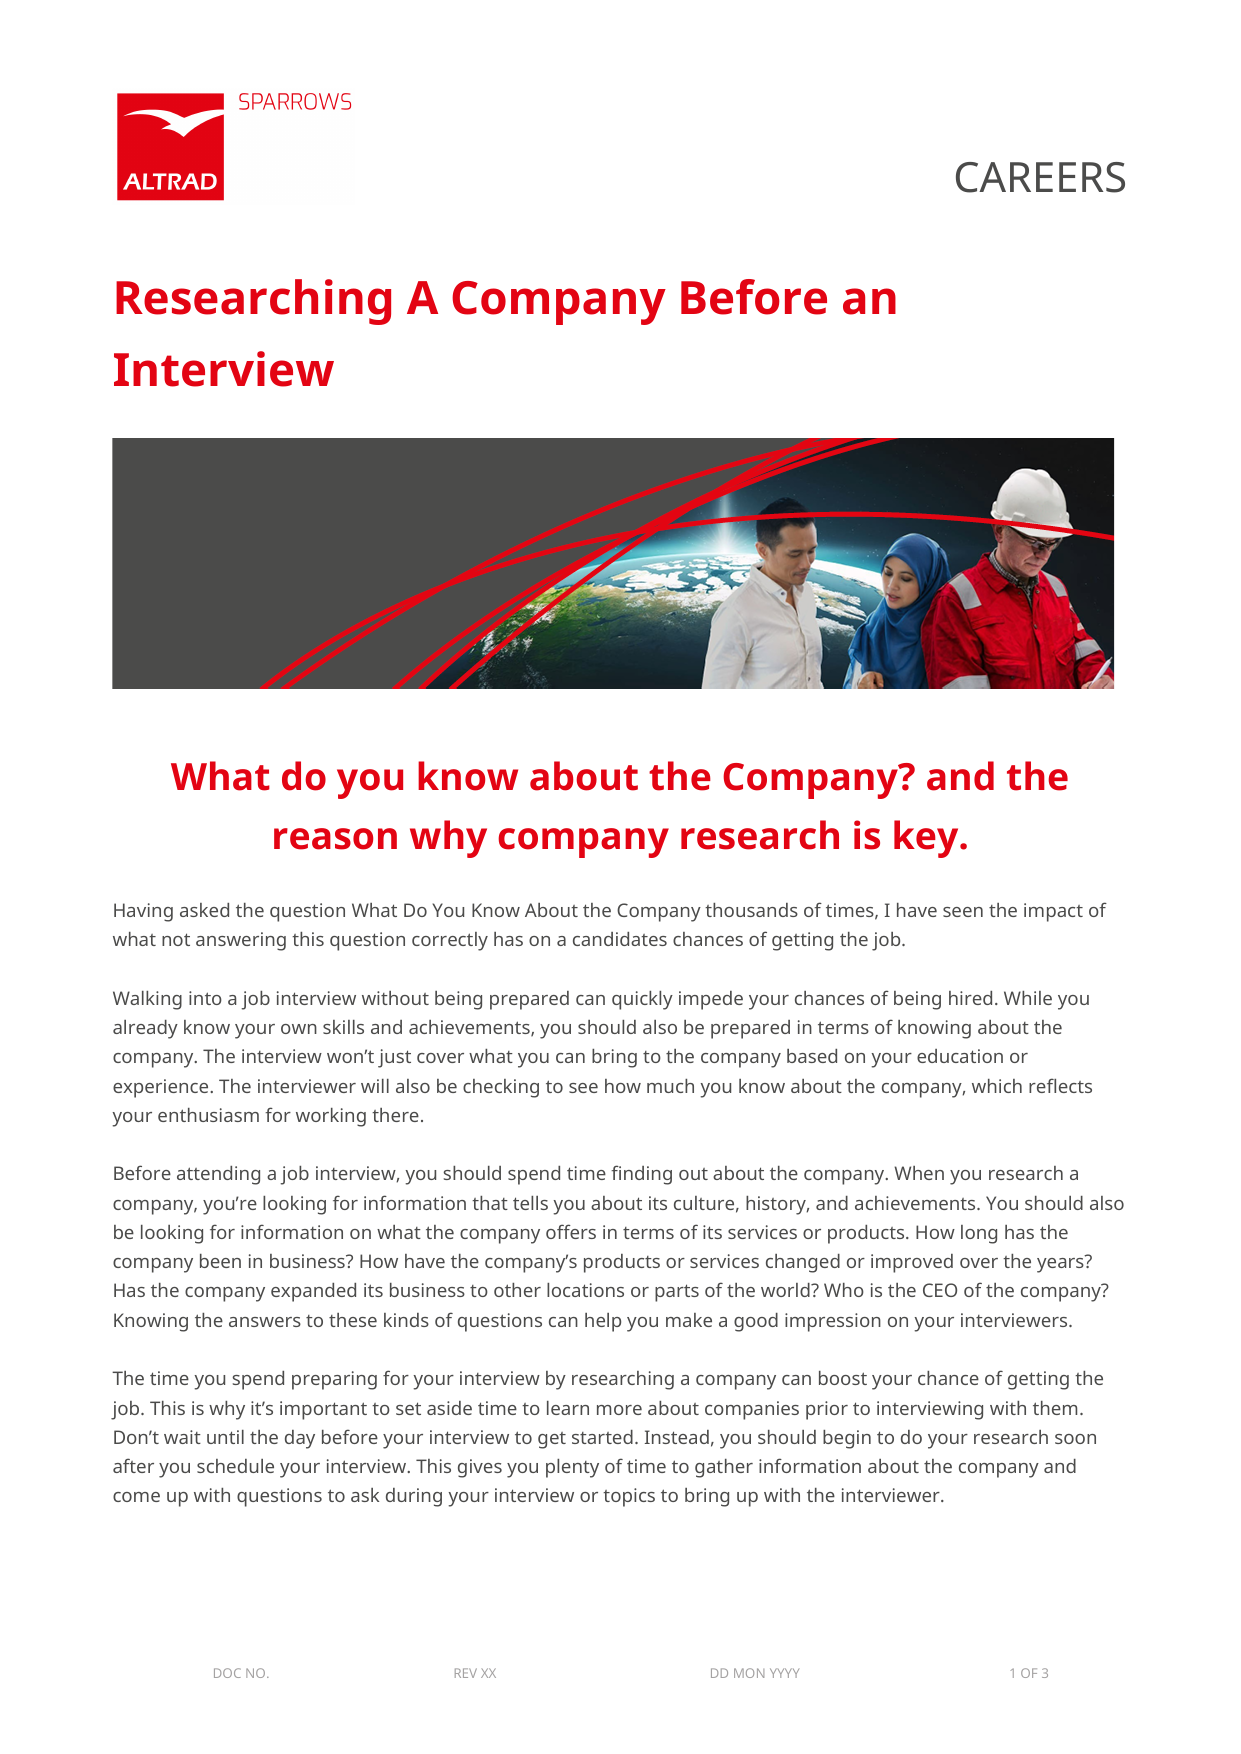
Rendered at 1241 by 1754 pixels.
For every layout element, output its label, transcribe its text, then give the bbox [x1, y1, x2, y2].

text Before attending a job interview, you should spend time finding out about the company. When you research a company, you’re looking for information that tells you about its culture, history, and achievements. You should also be looking for information on what the company offers in terms of its services or products. How long has the company been in business? How have the company’s products or services changed or improved over the years? Has the company expanded its business to other locations or parts of the world? Who is the CEO of the company? Knowing the answers to these kinds of questions can help you make a good impression on your interviewers. [112, 1161, 1128, 1333]
text Walking into a job interview without being prepared can quickly impede your chances of being hired. While you already know your own skills and achievements, you should also be prepared in terms of knowing about the company. The interview won’t just cover what you can bring to the company based on your education or experience. The interviewer will also be checking to see how much you know about the company, which reflects your enthusiasm for working there. [112, 985, 1128, 1128]
text What do you know about the Company? and the reason why company research is key. [112, 751, 1128, 860]
text The time you spend preparing for your interview by researching a company can boost your chance of getting the job. This is why it’s important to set aside time to learn more about companies prior to interviewing with them. Don’t wait until the day before your interview to get started. Instead, you should begin to do your research soon after you schedule your interview. This gives you plenty of time to gather information about the company and come up with questions to ask during your interview or topics to bring up with the interviewer. [112, 1366, 1128, 1508]
text Having asked the question What Do You Know About the Company thousands of times, I have seen the impact of what not answering this question correctly has on a candidates chances of getting the job. [112, 897, 1128, 952]
picture [112, 438, 1115, 689]
picture [112, 88, 356, 205]
text Researching A Company Before an Interview [112, 266, 1128, 400]
